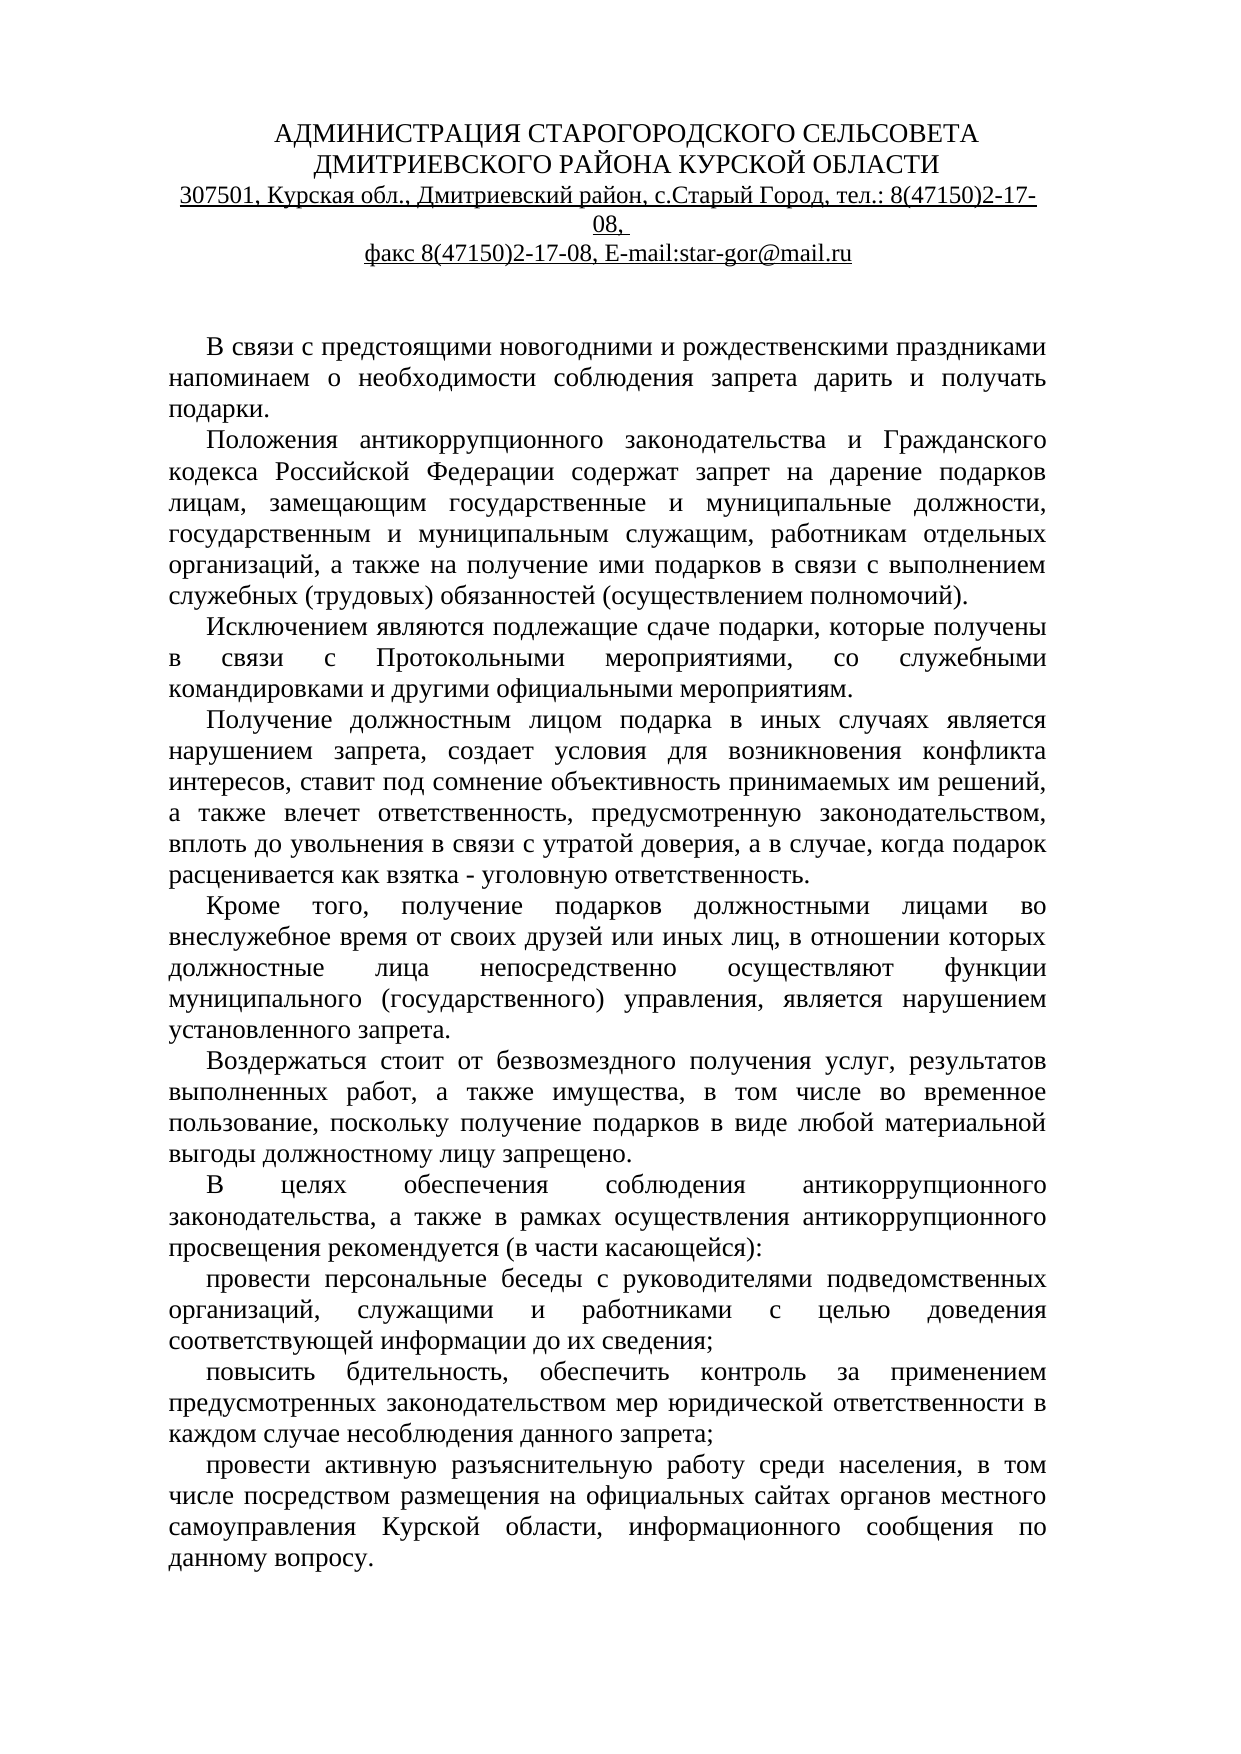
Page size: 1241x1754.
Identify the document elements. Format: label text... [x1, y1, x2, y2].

text АДМИНИСТРАЦИЯ СТАРОГОРОДСКОГО СЕЛЬСОВЕТА [168, 118, 1048, 149]
text провести активную разъяснительную работу среди населения, в том числе посредством размещения на официальных сайтах органов местного самоуправления Курской области, информационного сообщения по данному вопросу. [168, 1448, 1048, 1573]
text Положения антикоррупционного законодательства и Гражданского кодекса Российской Федерации содержат запрет на дарение подарков лицам, замещающим государственные и муниципальные должности, государственным и муниципальным служащим, работникам отдельных организаций, а также на получение ими подарков в связи с выполнением служебных (трудовых) обязанностей (осуществлением полномочий). [168, 424, 1048, 610]
text провести персональные беседы с руководителями подведомственных организаций, служащими и работниками с целью доведения соответствующей информации до их сведения; [168, 1262, 1048, 1355]
text В связи с предстоящими новогодними и рождественскими праздниками напоминаем о необходимости соблюдения запрета дарить и получать подарки. [168, 331, 1048, 424]
text повысить бдительность, обеспечить контроль за применением предусмотренных законодательством мер юридической ответственности в каждом случае несоблюдения данного запрета; [168, 1355, 1048, 1448]
text В целях обеспечения соблюдения антикоррупционного законодательства, а также в рамках осуществления антикоррупционного просвещения рекомендуется (в части касающейся): [168, 1169, 1048, 1262]
text 307501, Курская обл., Дмитриевский район, с.Старый Город, тел.: 8(47150)2-17-08, [168, 180, 1048, 238]
text Кроме того, получение подарков должностными лицами во внеслужебное время от своих друзей или иных лиц, в отношении которых должностные лица непосредственно осуществляют функции муниципального (государственного) управления, является нарушением установленного запрета. [168, 890, 1048, 1045]
text ДМИТРИЕВСКОГО РАЙОНА КУРСКОЙ ОБЛАСТИ [168, 149, 1048, 180]
text факс 8(47150)2-17-08, E-mail:star-gor@mail.ru [168, 238, 1048, 266]
text Получение должностным лицом подарка в иных случаях является нарушением запрета, создает условия для возникновения конфликта интересов, ставит под сомнение объективность принимаемых им решений, а также влечет ответственность, предусмотренную законодательством, вплоть до увольнения в связи с утратой доверия, а в случае, когда подарок расценивается как взятка - уголовную ответственность. [168, 703, 1048, 890]
text Воздержаться стоит от безвозмездного получения услуг, результатов выполненных работ, а также имущества, в том числе во временное пользование, поскольку получение подарков в виде любой материальной выгоды должностному лицу запрещено. [168, 1045, 1048, 1169]
text Исключением являются подлежащие сдаче подарки, которые получены в связи с Протокольными мероприятиями, со служебными командировками и другими официальными мероприятиям. [168, 610, 1048, 703]
